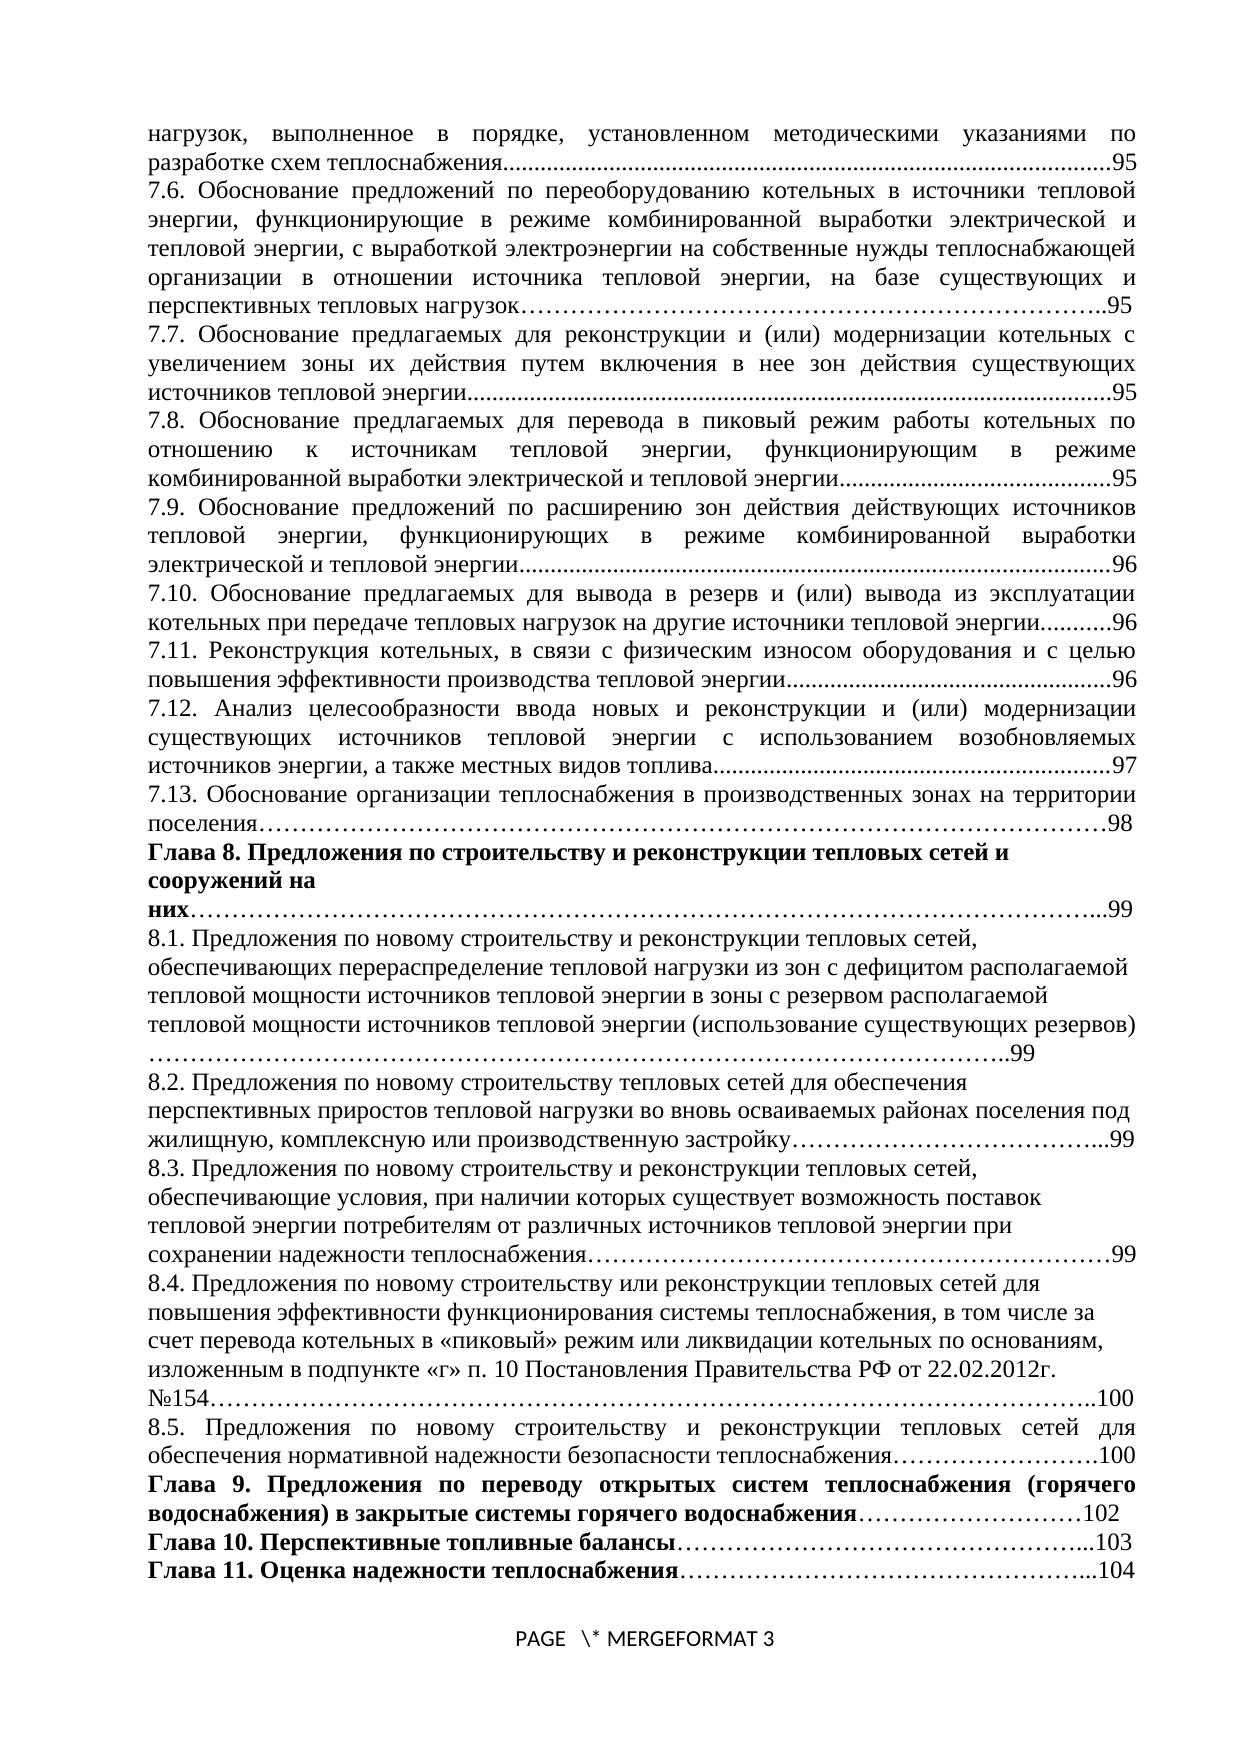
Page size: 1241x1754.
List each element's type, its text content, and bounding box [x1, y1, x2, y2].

text 7.9. Обоснование предложений по расширению зон действия действующих источников тепловой энергии, функционирующих в режиме комбинированной выработки электрической и тепловой энергии 96 [148, 492, 1137, 578]
text Глава 9. Предложения по переводу открытых систем теплоснабжения (горячего водоснабжения) в закрытые системы горячего водоснабжения………………………102 [148, 1469, 1137, 1527]
text 7.11. Реконструкция котельных, в связи с физическим износом оборудования и с целью повышения эффективности производства тепловой энергии 96 [148, 636, 1137, 693]
text 7.7. Обоснование предлагаемых для реконструкции и (или) модернизации котельных с увеличением зоны их действия путем включения в нее зон действия существующих источников тепловой энергии 95 [148, 319, 1137, 406]
text 7.10. Обоснование предлагаемых для вывода в резерв и (или) вывода из эксплуатации котельных при передаче тепловых нагрузок на другие источники тепловой энергии. 96 [148, 578, 1137, 636]
text 8.1. Предложения по новому строительству и реконструкции тепловых сетей, обеспечивающих перераспределение тепловой нагрузки из зон с дефицитом располагаемой тепловой мощности источников тепловой энергии в зоны с резервом располагаемой тепловой мощности источников тепловой энергии (использование существующих резервов)…………………………………………………………………………………………..99 [148, 923, 1137, 1067]
text 7.13. Обоснование организации теплоснабжения в производственных зонах на территории поселения…………………………………………………………………………………………98 [148, 779, 1137, 837]
text 7.6. Обоснование предложений по переоборудованию котельных в источники тепловой энергии, функционирующие в режиме комбинированной выработки электрической и тепловой энергии, с выработкой электроэнергии на собственные нужды теплоснабжающей организации в отношении источника тепловой энергии, на базе существующих и перспективных тепловых нагрузок……………………………………………………………..95 [148, 176, 1137, 319]
text 8.5. Предложения по новому строительству и реконструкции тепловых сетей для обеспечения нормативной надежности безопасности теплоснабжения…………………….100 [148, 1412, 1137, 1469]
text 8.3. Предложения по новому строительству и реконструкции тепловых сетей, обеспечивающие условия, при наличии которых существует возможность поставок тепловой энергии потребителям от различных источников тепловой энергии при сохранении надежности теплоснабжения………………………………………………………99 [148, 1153, 1137, 1268]
text 7.8. Обоснование предлагаемых для перевода в пиковый режим работы котельных по отношению к источникам тепловой энергии, функционирующим в режиме комбинированной выработки электрической и тепловой энергии 95 [148, 406, 1137, 492]
text Глава 8. Предложения по строительству и реконструкции тепловых сетей и сооружений на них………………………………………………………………………………………………...99 [148, 837, 1137, 923]
text 8.4. Предложения по новому строительству или реконструкции тепловых сетей для повышения эффективности функционирования системы теплоснабжения, в том числе за счет перевода котельных в «пиковый» режим или ликвидации котельных по основаниям, изложенным в подпункте «г» п. 10 Постановления Правительства РФ от 22.02.2012г. №154……………………………………………………………………………………………..100 [148, 1268, 1137, 1412]
text 7.12. Анализ целесообразности ввода новых и реконструкции и (или) модернизации существующих источников тепловой энергии с использованием возобновляемых источников энергии, а также местных видов топлива 97 [148, 693, 1137, 779]
text 8.2. Предложения по новому строительству тепловых сетей для обеспечения перспективных приростов тепловой нагрузки во вновь осваиваемых районах поселения под жилищную, комплексную или производственную застройку………………………………...99 [148, 1067, 1137, 1153]
text Глава 11. Оценка надежности теплоснабжения…………………………………………...104 [148, 1556, 1137, 1584]
text Глава 10. Перспективные топливные балансы…………………………………………...103 [148, 1527, 1137, 1556]
